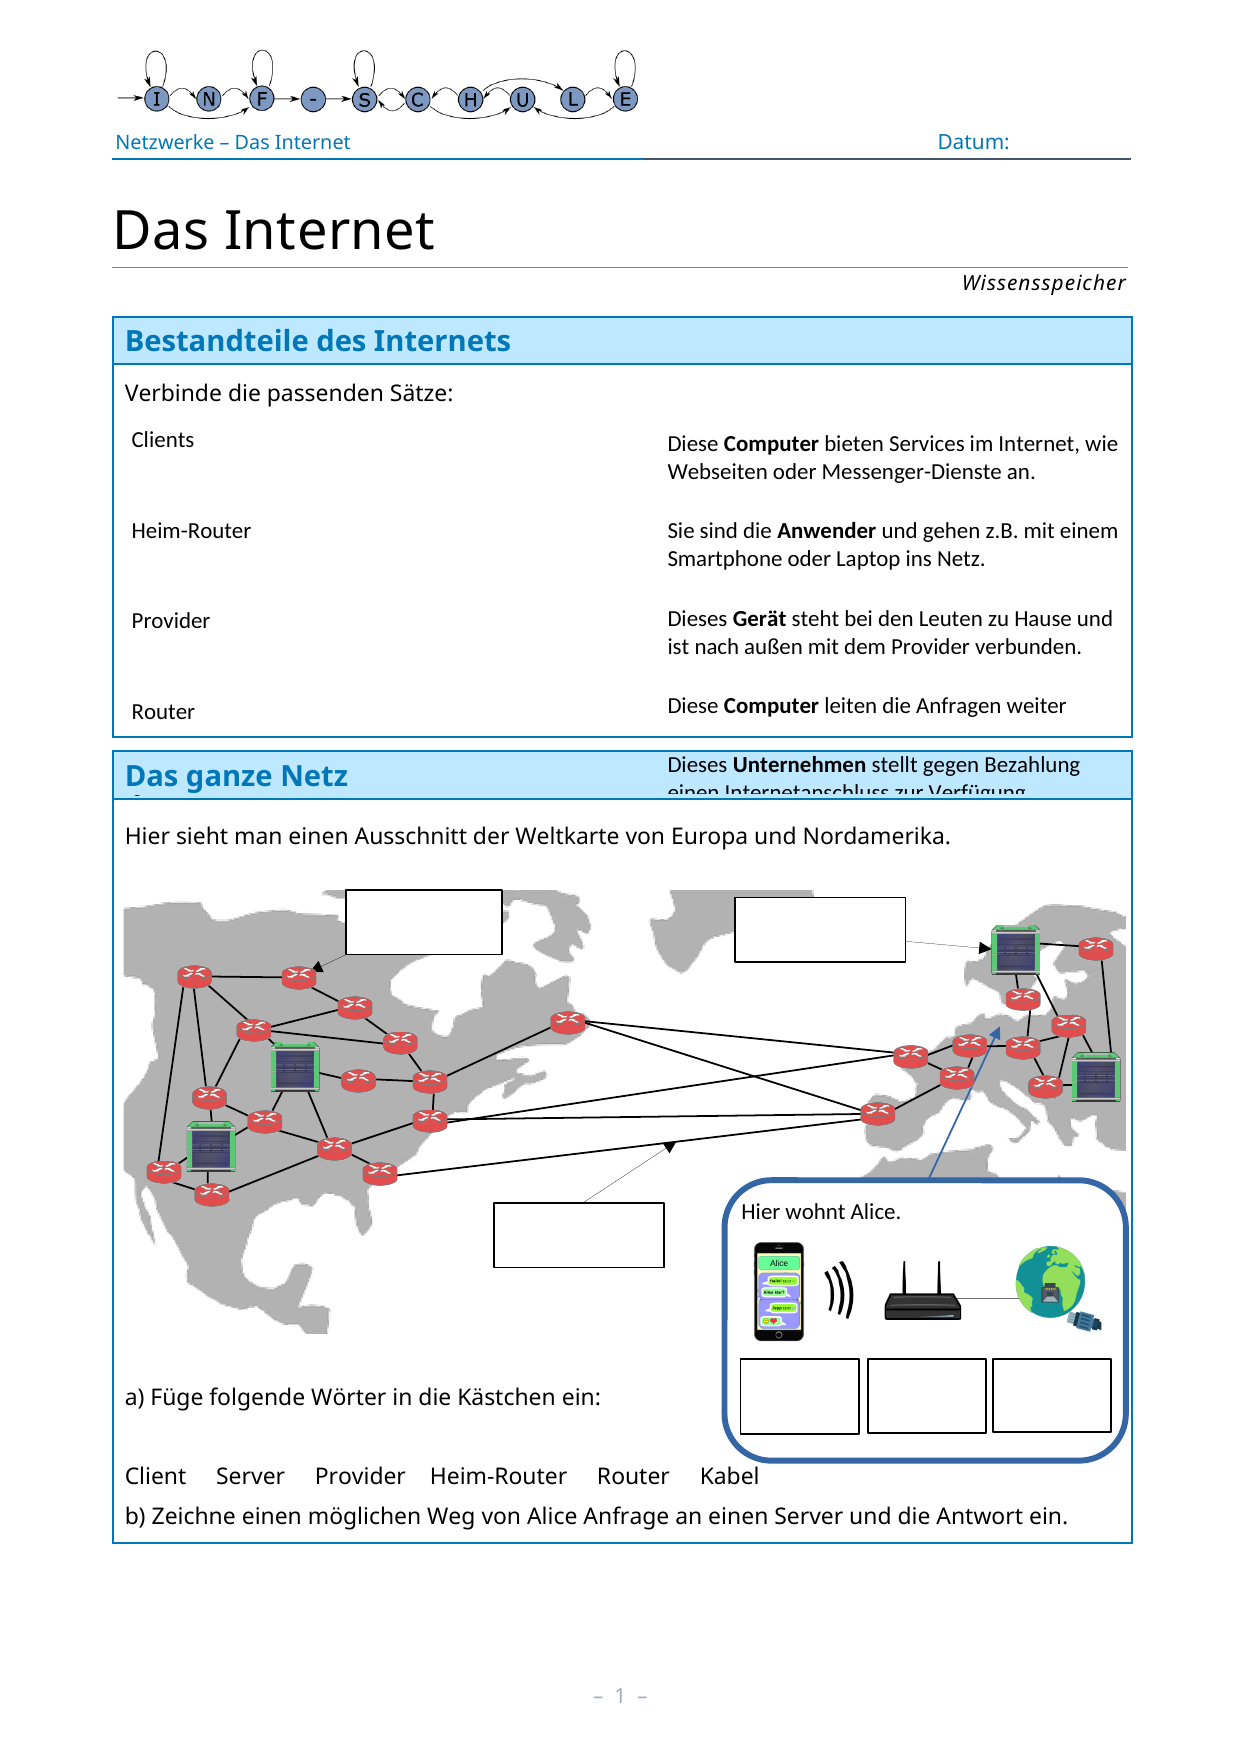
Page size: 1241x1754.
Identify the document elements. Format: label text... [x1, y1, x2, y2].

subtitle Wissensspeicher [112, 268, 1128, 297]
picture [751, 1239, 872, 1344]
picture [884, 1242, 1102, 1333]
picture [115, 47, 640, 121]
picture [123, 890, 1126, 1334]
table_cell Verbinde die passenden Sätze: [114, 365, 1131, 736]
title Das Internet [112, 192, 1128, 267]
table_header Das ganze Netz [114, 752, 1131, 798]
table_header Bestandteile des Internets [114, 318, 1131, 363]
table_cell Hier sieht man einen Ausschnitt der Weltkarte von Europa und Nordamerika. a) Füge folgende Wörter in die Kästchen ein: Client Server Provider Heim-Router Router Kabel b) Zeichne einen möglichen Weg von Alice Anfrage an einen Server und die Antwort ein. [114, 800, 1131, 1542]
